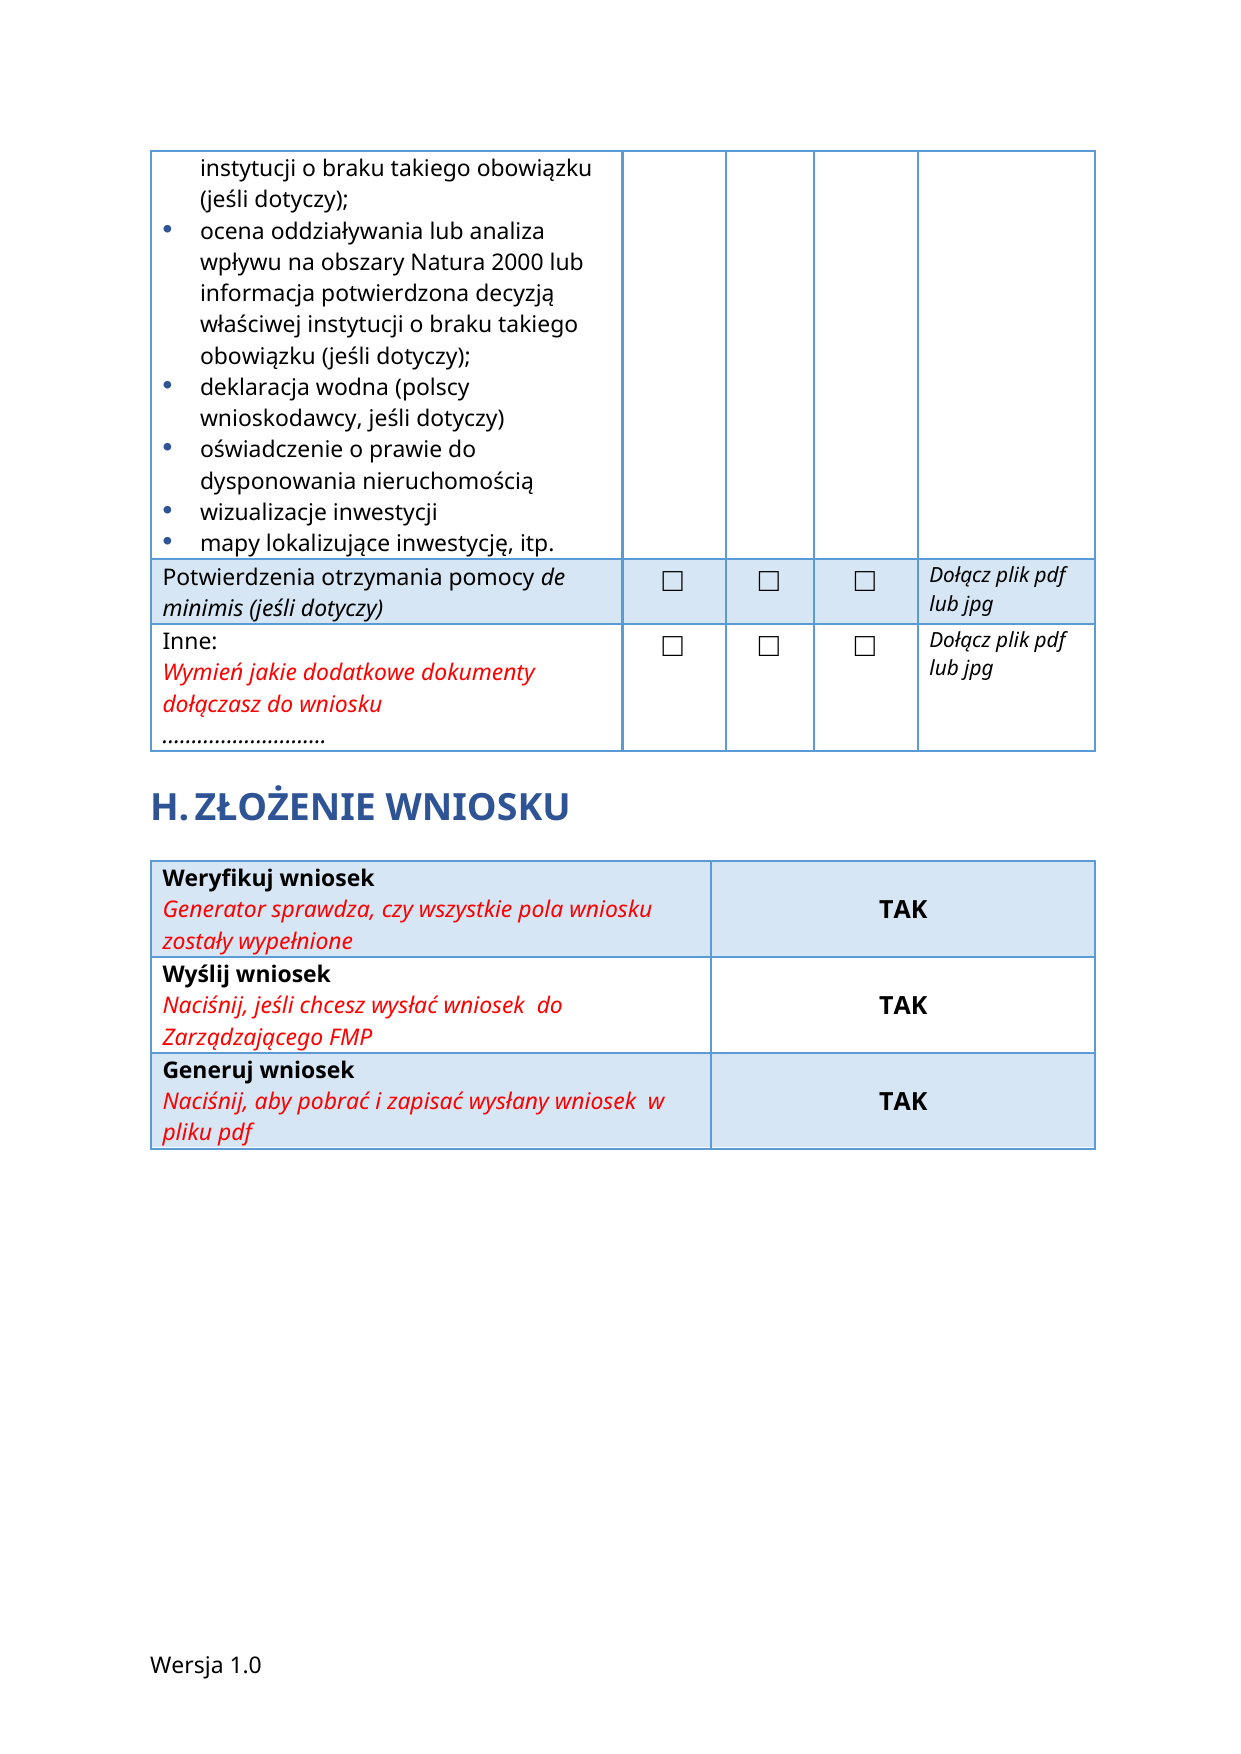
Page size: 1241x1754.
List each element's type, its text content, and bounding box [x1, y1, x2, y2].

table_cell □ [815, 625, 917, 750]
table_cell Dołącz plik pdf lub jpg [919, 560, 1094, 623]
table_cell □ [815, 152, 917, 558]
table_cell TAK [712, 958, 1094, 1052]
table_header TAK [712, 862, 1094, 956]
table_cell Wyślij wniosek Naciśnij, jeśli chcesz wysłać wniosek do Zarządzającego FMP [152, 958, 710, 1052]
table_cell TAK [712, 1054, 1094, 1147]
table_cell □ [624, 152, 725, 558]
table_cell Potwierdzenia otrzymania pomocy de minimis (jeśli dotyczy) [152, 560, 621, 623]
table_cell □ [624, 625, 725, 750]
table_cell □ [815, 560, 917, 623]
table_cell □ [727, 152, 813, 558]
table_cell Generuj wniosek Naciśnij, aby pobrać i zapisać wysłany wniosek w pliku pdf [152, 1054, 710, 1147]
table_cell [919, 152, 1094, 558]
list ZŁOŻENIE WNIOSKU [150, 781, 1090, 832]
table_cell Inne: Wymień jakie dodatkowe dokumenty dołączasz do wniosku ………………………. [152, 625, 621, 750]
table_cell □ [727, 625, 813, 750]
table_cell □ [624, 560, 725, 623]
table_cell □ [727, 560, 813, 623]
table_cell Dołącz plik pdf lub jpg [919, 625, 1094, 750]
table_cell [152, 152, 621, 558]
table_header Weryfikuj wniosek Generator sprawdza, czy wszystkie pola wniosku zostały wypełnione [152, 862, 710, 956]
